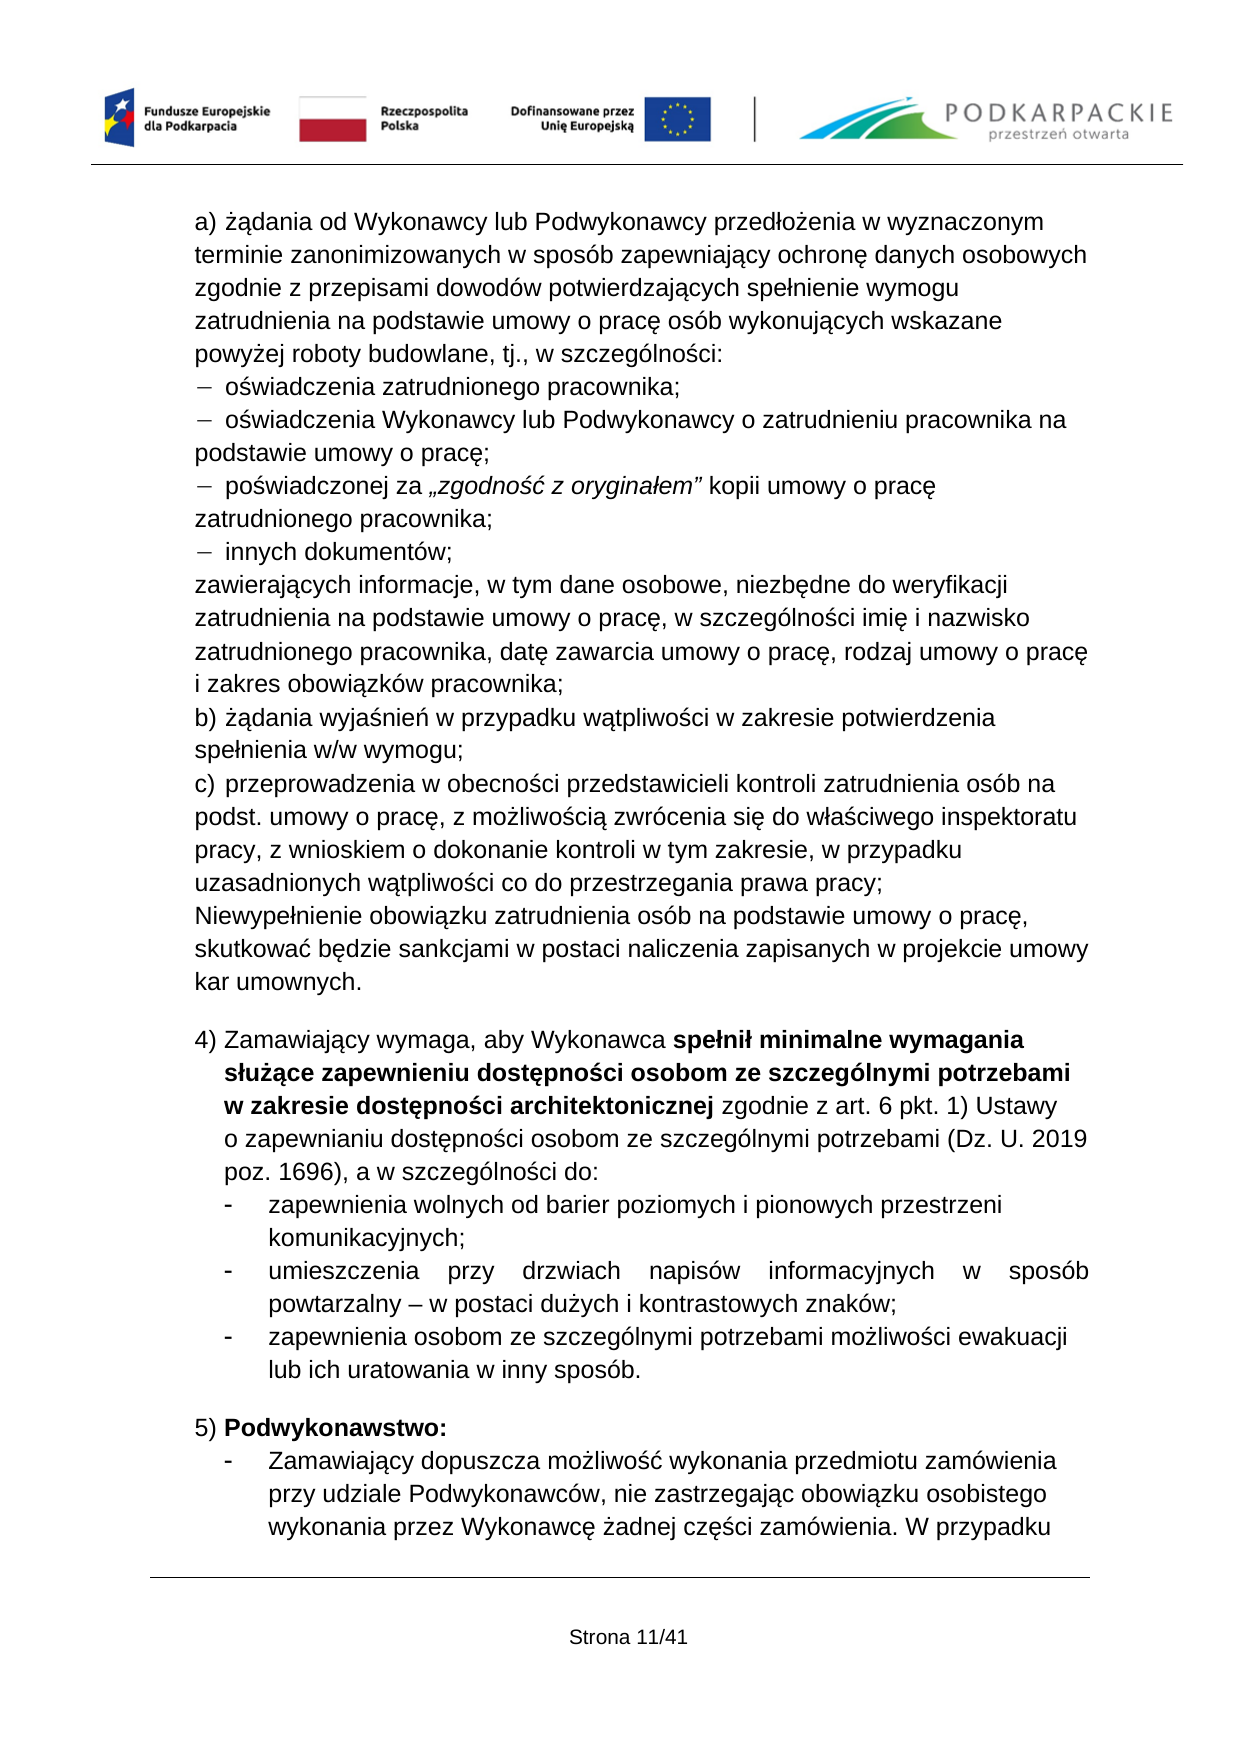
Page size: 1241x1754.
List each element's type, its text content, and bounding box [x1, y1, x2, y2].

list przeprowadzenia w obecności przedstawicieli kontroli zatrudnienia osób na podst. umowy o pracę, z możliwością zwrócenia się do właściwego inspektoratu pracy, z wnioskiem o dokonanie kontroli w tym zakresie, w przypadku uzasadnionych wątpliwości co do przestrzegania prawa pracy; [194, 768, 1090, 896]
list innych dokumentów; [194, 537, 1090, 566]
list zapewnienia wolnych od barier poziomych i pionowych przestrzeni komunikacyjnych; [224, 1190, 1090, 1252]
list oświadczenia zatrudnionego pracownika; [194, 372, 1090, 401]
list zapewnienia osobom ze szczególnymi potrzebami możliwości ewakuacji lub ich uratowania w inny sposób. [224, 1322, 1090, 1384]
list umieszczenia przy drzwiach napisów informacyjnych w sposób powtarzalny – w postaci dużych i kontrastowych znaków; [224, 1256, 1090, 1318]
list oświadczenia Wykonawcy lub Podwykonawcy o zatrudnieniu pracownika na podstawie umowy o pracę; [194, 405, 1090, 467]
text zawierających informacje, w tym dane osobowe, niezbędne do weryfikacji zatrudnienia na podstawie umowy o pracę, w szczególności imię i nazwisko zatrudnionego pracownika, datę zawarcia umowy o pracę, rodzaj umowy o pracę i zakres obowiązków pracownika; [194, 570, 1090, 698]
list Zamawiający wymaga, aby Wykonawca spełnił minimalne wymagania służące zapewnieniu dostępności osobom ze szczególnymi potrzebami w zakresie dostępności architektonicznej zgodnie z art. 6 pkt. 1) Ustawy o zapewnianiu dostępności osobom ze szczególnymi potrzebami (Dz. U. 2019 poz. 1696), a w szczególności do: [194, 1025, 1090, 1186]
list poświadczonej za „zgodność z oryginałem” kopii umowy o pracę zatrudnionego pracownika; [194, 471, 1090, 533]
list żądania od Wykonawcy lub Podwykonawcy przedłożenia w wyznaczonym terminie zanonimizowanych w sposób zapewniający ochronę danych osobowych zgodnie z przepisami dowodów potwierdzających spełnienie wymogu zatrudnienia na podstawie umowy o pracę osób wykonujących wskazane powyżej roboty budowlane, tj., w szczególności: [194, 207, 1090, 368]
picture [91, 73, 1187, 162]
list Podwykonawstwo: [194, 1413, 1090, 1442]
list żądania wyjaśnień w przypadku wątpliwości w zakresie potwierdzenia spełnienia w/w wymogu; [194, 702, 1090, 764]
text Niewypełnienie obowiązku zatrudnienia osób na podstawie umowy o pracę, skutkować będzie sankcjami w postaci naliczenia zapisanych w projekcie umowy kar umownych. [194, 901, 1090, 995]
